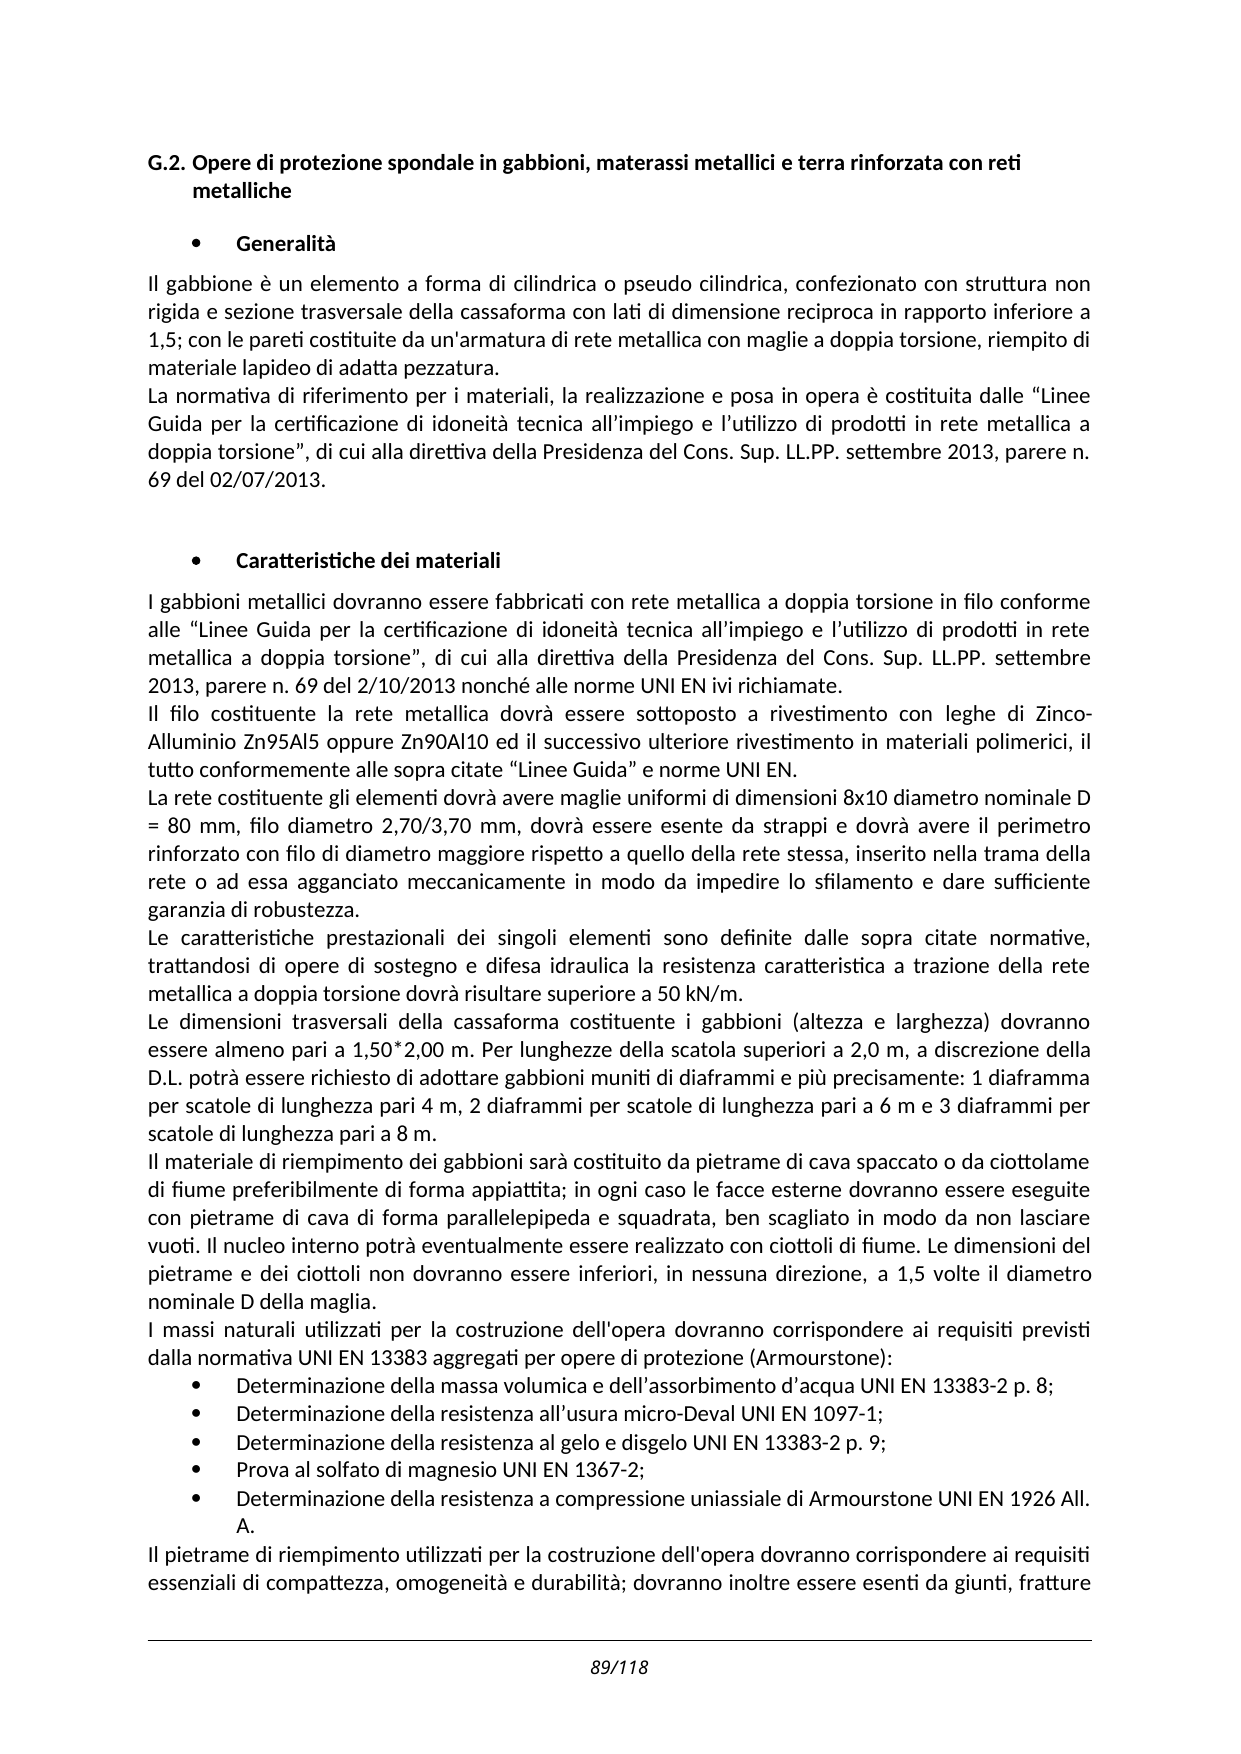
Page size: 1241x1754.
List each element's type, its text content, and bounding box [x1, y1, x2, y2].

text La rete costituente gli elementi dovrà avere maglie uniformi di dimensioni 8x10 diametro nominale D = 80 mm, filo diametro 2,70/3,70 mm, dovrà essere esente da strappi e dovrà avere il perimetro rinforzato con filo di diametro maggiore rispetto a quello della rete stessa, inserito nella trama della rete o ad essa agganciato meccanicamente in modo da impedire lo sfilamento e dare sufficiente garanzia di robustezza. [148, 783, 1093, 923]
list Determinazione della resistenza a compressione uniassiale di Armourstone UNI EN 1926 All. A. [192, 1484, 1092, 1540]
list Determinazione della massa volumica e dell’assorbimento d’acqua UNI EN 13383-2 p. 8; [192, 1372, 1092, 1399]
list Determinazione della resistenza all’usura micro-Deval UNI EN 1097-1; [192, 1399, 1092, 1428]
text Il gabbione è un elemento a forma di cilindrica o pseudo cilindrica, confezionato con struttura non rigida e sezione trasversale della cassaforma con lati di dimensione reciproca in rapporto inferiore a 1,5; con le pareti costituite da un'armatura di rete metallica con maglie a doppia torsione, riempito di materiale lapideo di adatta pezzatura. [148, 269, 1093, 381]
list Prova al solfato di magnesio UNI EN 1367-2; [192, 1456, 1092, 1484]
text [148, 1540, 1093, 1596]
text Il materiale di riempimento dei gabbioni sarà costituito da pietrame di cava spaccato o da ciottolame di fiume preferibilmente di forma appiattita; in ogni caso le facce esterne dovranno essere eseguite con pietrame di cava di forma parallelepipeda e squadrata, ben scagliato in modo da non lasciare vuoti. Il nucleo interno potrà eventualmente essere realizzato con ciottoli di fiume. Le dimensioni del pietrame e dei ciottoli non dovranno essere inferiori, in nessuna direzione, a 1,5 volte il diametro nominale D della maglia. [148, 1147, 1093, 1316]
text Le dimensioni trasversali della cassaforma costituente i gabbioni (altezza e larghezza) dovranno essere almeno pari a 1,50*2,00 m. Per lunghezze della scatola superiori a 2,0 m, a discrezione della D.L. potrà essere richiesto di adottare gabbioni muniti di diaframmi e più precisamente: 1 diaframma per scatole di lunghezza pari 4 m, 2 diaframmi per scatole di lunghezza pari a 6 m e 3 diaframmi per scatole di lunghezza pari a 8 m. [148, 1007, 1093, 1147]
text I massi naturali utilizzati per la costruzione dell'opera dovranno corrispondere ai requisiti previsti dalla normativa UNI EN 13383 aggregati per opere di protezione (Armourstone): [148, 1316, 1093, 1372]
text I gabbioni metallici dovranno essere fabbricati con rete metallica a doppia torsione in filo conforme alle “Linee Guida per la certificazione di idoneità tecnica all’impiego e l’utilizzo di prodotti in rete metallica a doppia torsione”, di cui alla direttiva della Presidenza del Cons. Sup. LL.PP. settembre 2013, parere n. 69 del 2/10/2013 nonché alle norme UNI EN ivi richiamate. [148, 587, 1093, 699]
text Il filo costituente la rete metallica dovrà essere sottoposto a rivestimento con leghe di Zinco-Alluminio Zn95Al5 oppure Zn90Al10 ed il successivo ulteriore rivestimento in materiali polimerici, il tutto conformemente alle sopra citate “Linee Guida” e norme UNI EN. [148, 699, 1093, 783]
text Le caratteristiche prestazionali dei singoli elementi sono definite dalle sopra citate normative, trattandosi di opere di sostegno e difesa idraulica la resistenza caratteristica a trazione della rete metallica a doppia torsione dovrà risultare superiore a 50 kN/m. [148, 923, 1093, 1007]
text La normativa di riferimento per i materiali, la realizzazione e posa in opera è costituita dalle “Linee Guida per la certificazione di idoneità tecnica all’impiego e l’utilizzo di prodotti in rete metallica a doppia torsione”, di cui alla direttiva della Presidenza del Cons. Sup. LL.PP. settembre 2013, parere n. 69 del 02/07/2013. [148, 381, 1093, 493]
list Caratteristiche dei materiali [192, 546, 1092, 574]
subtitle Opere di protezione spondale in gabbioni, materassi metallici e terra rinforzata con reti metalliche [148, 148, 1092, 204]
list Determinazione della resistenza al gelo e disgelo UNI EN 13383-2 p. 9; [192, 1428, 1092, 1456]
list Generalità [192, 229, 1092, 257]
